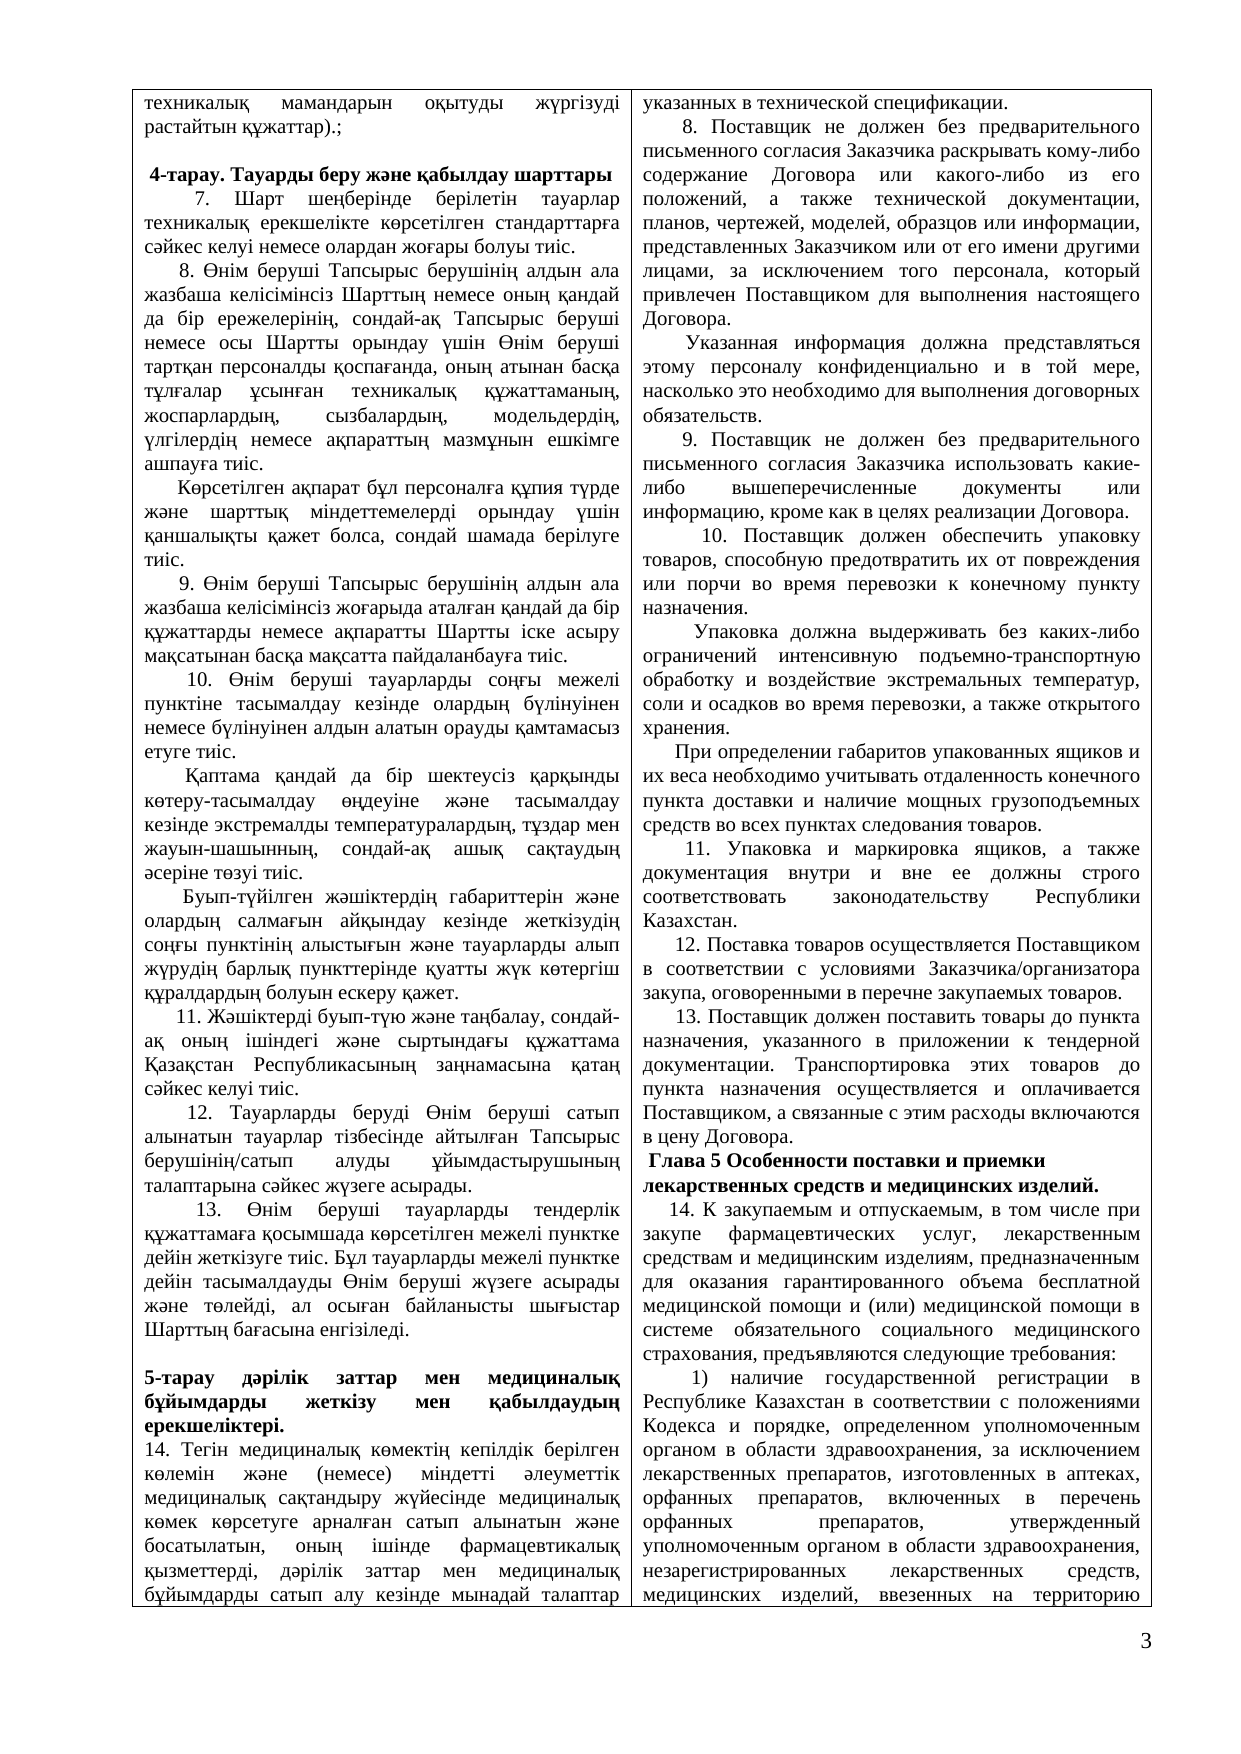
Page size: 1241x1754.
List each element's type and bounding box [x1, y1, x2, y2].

table_header [133, 90, 631, 1606]
table_header [632, 90, 1151, 1606]
